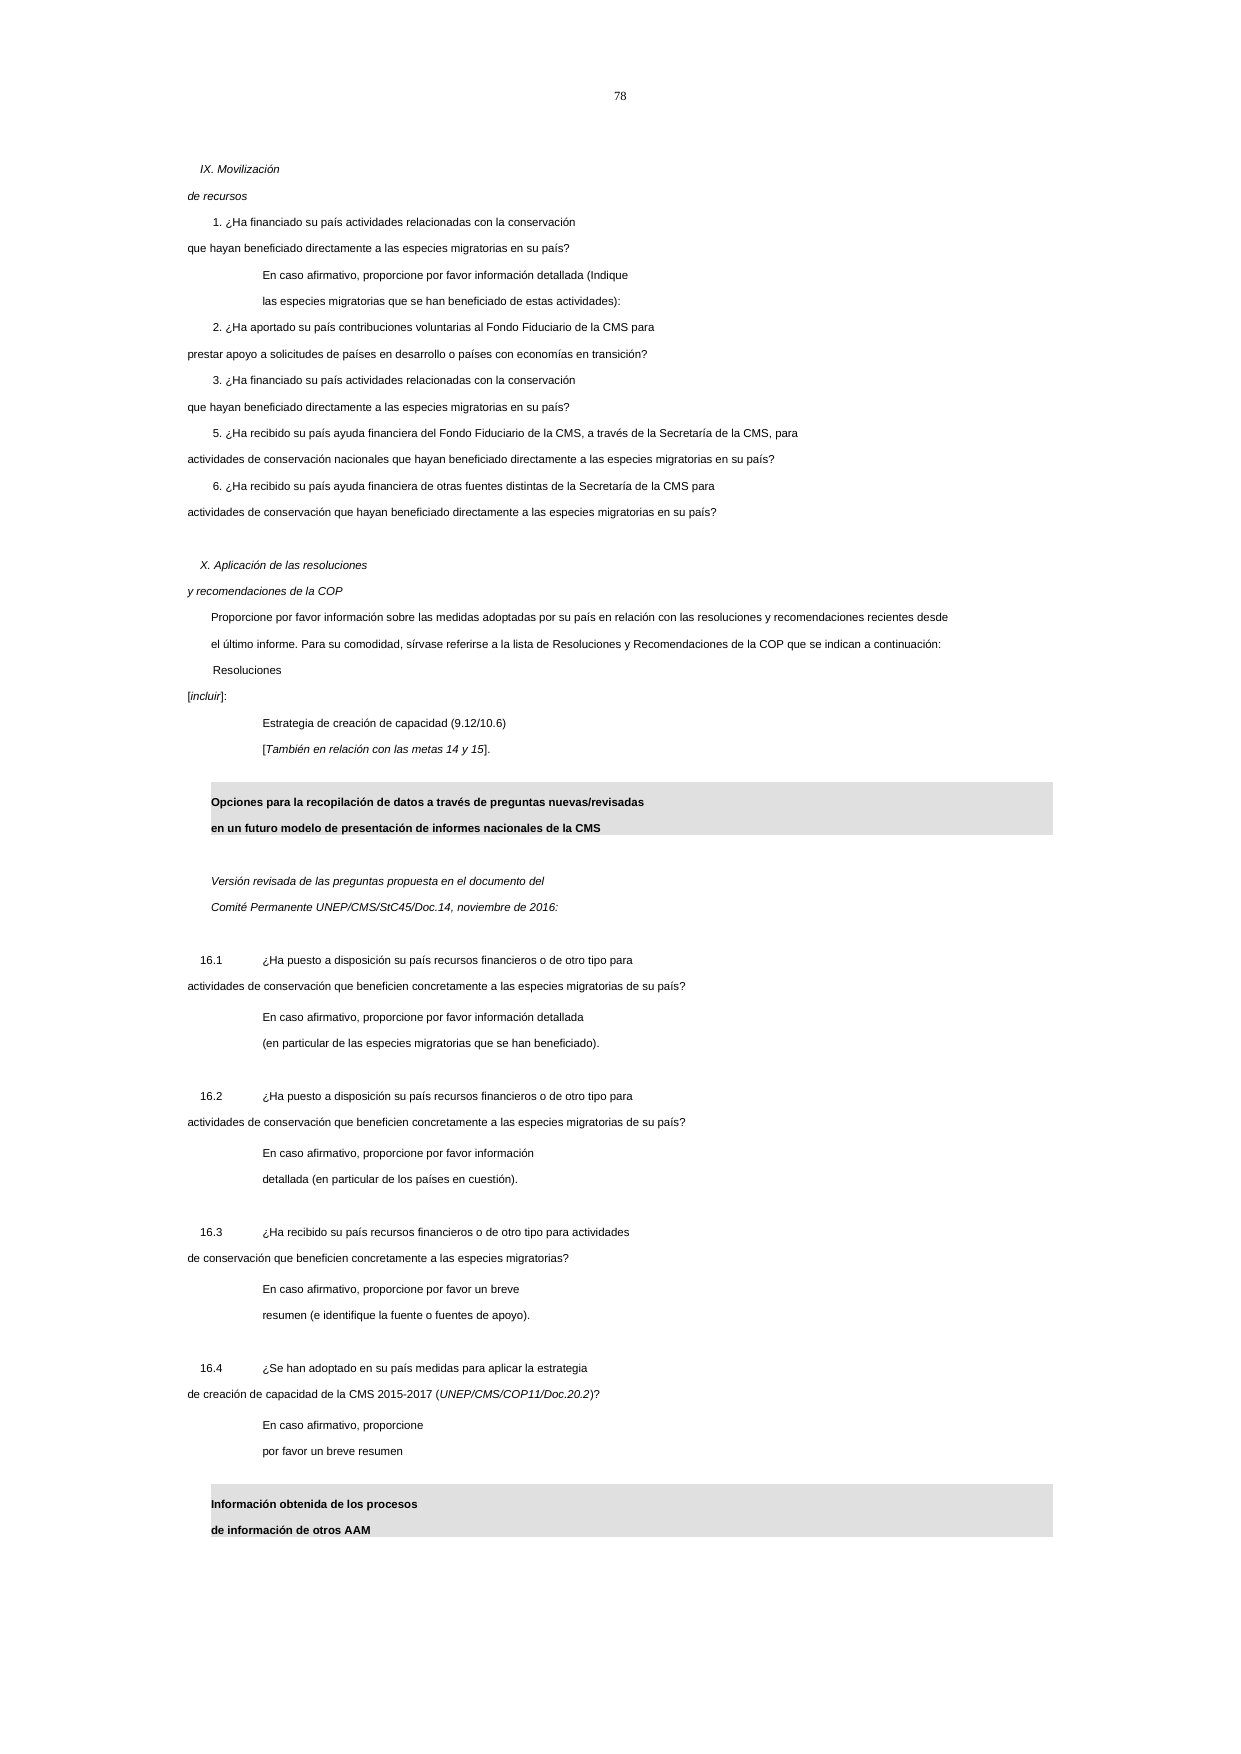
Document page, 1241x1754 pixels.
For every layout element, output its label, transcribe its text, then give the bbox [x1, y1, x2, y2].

text 5. ¿Ha recibido su país ayuda financiera del Fondo Fiduciario de la CMS, a través de la Secretaría de la CMS, para actividades de conservación nacionales que hayan beneficiado directamente a las especies migratorias en su país? [187, 413, 1053, 466]
text En caso afirmativo, proporcione por favor información detallada (en particular de las especies migratorias que se han beneficiado). [262, 997, 1053, 1050]
text 16.3 ¿Ha recibido su país recursos financieros o de otro tipo para actividades de conservación que beneficien concretamente a las especies migratorias? [187, 1212, 1053, 1265]
text En caso afirmativo, proporcione por favor un breve resumen (e identifique la fuente o fuentes de apoyo). [262, 1269, 1053, 1322]
text En caso afirmativo, proporcione por favor información detallada (en particular de los países en cuestión). [262, 1133, 1053, 1186]
text Información obtenida de los procesos de información de otros AAM [211, 1484, 1053, 1537]
text 16.1 ¿Ha puesto a disposición su país recursos financieros o de otro tipo para actividades de conservación que beneficien concretamente a las especies migratorias de su país? [187, 941, 1053, 993]
text 6. ¿Ha recibido su país ayuda financiera de otras fuentes distintas de la Secretaría de la CMS para actividades de conservación que hayan beneficiado directamente a las especies migratorias en su país? [187, 466, 1053, 519]
text 1. ¿Ha financiado su país actividades relacionadas con la conservación que hayan beneficiado directamente a las especies migratorias en su país? [187, 203, 1053, 255]
text En caso afirmativo, proporcione por favor información detallada (Indique las especies migratorias que se han beneficiado de estas actividades): [262, 255, 1053, 308]
text Estrategia de creación de capacidad (9.12/10.6) [También en relación con las metas 14 y 15]. [262, 703, 1053, 756]
text 3. ¿Ha financiado su país actividades relacionadas con la conservación que hayan beneficiado directamente a las especies migratorias en su país? [187, 361, 1053, 413]
text 2. ¿Ha aportado su país contribuciones voluntarias al Fondo Fiduciario de la CMS para prestar apoyo a solicitudes de países en desarrollo o países con economías en transición? [187, 308, 1053, 361]
text Opciones para la recopilación de datos a través de preguntas nuevas/revisadas en un futuro modelo de presentación de informes nacionales de la CMS [211, 782, 1053, 835]
text En caso afirmativo, proporcione por favor un breve resumen [262, 1405, 1053, 1458]
text X. Aplicación de las resoluciones y recomendaciones de la COP [187, 545, 1053, 598]
text Resoluciones [incluir]: [187, 651, 1053, 703]
text 16.4 ¿Se han adoptado en su país medidas para aplicar la estrategia de creación de capacidad de la CMS 2015-2017 (UNEP/CMS/COP11/Doc.20.2)? [187, 1348, 1053, 1401]
text Proporcione por favor información sobre las medidas adoptadas por su país en relación con las resoluciones y recomendaciones recientes desde el último informe. Para su comodidad, sírvase referirse a la lista de Resoluciones y Recomendaciones de la COP que se indican a continuación: [211, 598, 1053, 651]
text 16.2 ¿Ha puesto a disposición su país recursos financieros o de otro tipo para actividades de conservación que beneficien concretamente a las especies migratorias de su país? [187, 1077, 1053, 1129]
text IX. Movilización de recursos [187, 150, 1053, 203]
text Versión revisada de las preguntas propuesta en el documento del Comité Permanente UNEP/CMS/StC45/Doc.14, noviembre de 2016: [211, 862, 1053, 914]
